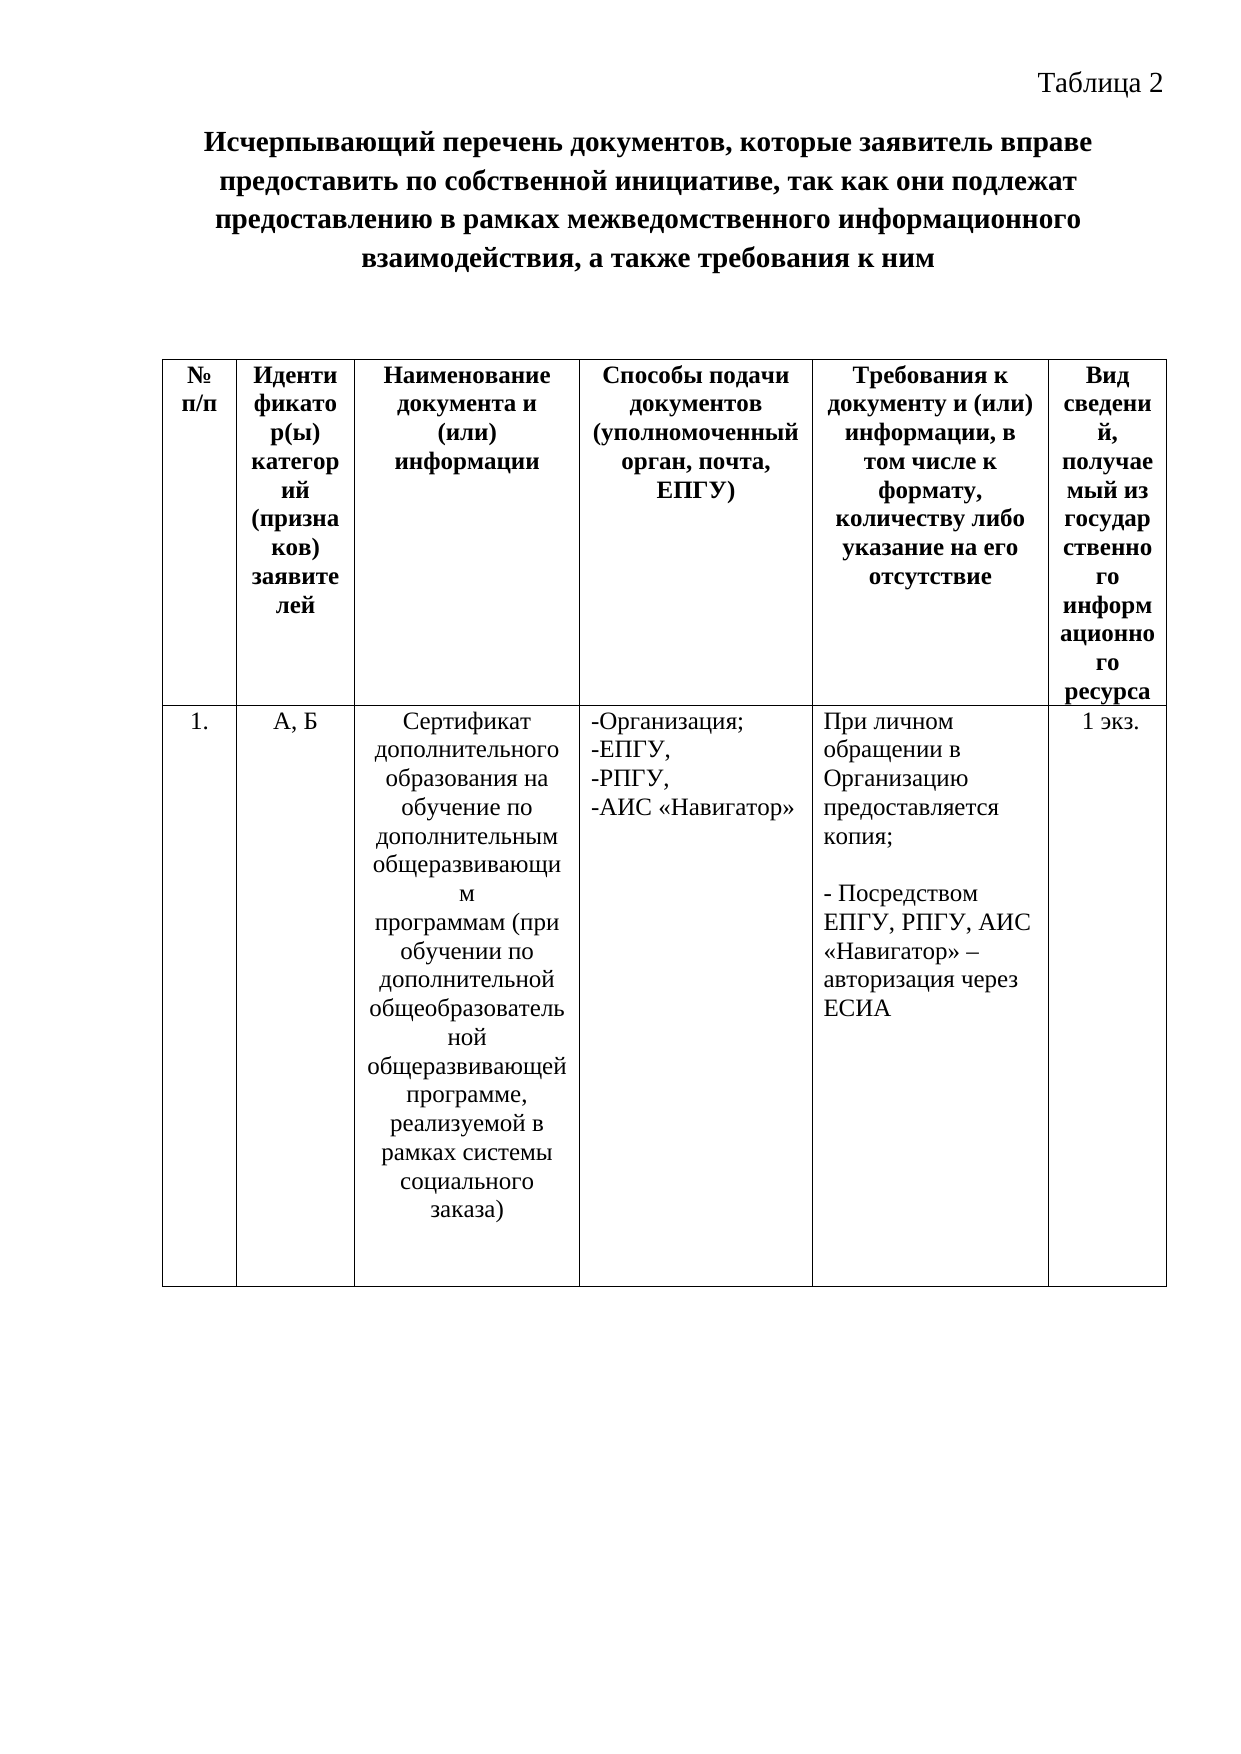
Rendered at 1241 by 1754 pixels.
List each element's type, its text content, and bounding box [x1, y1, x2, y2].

table_header Наименование документа и (или) информации [355, 360, 579, 705]
table_cell При личном обращении в Организацию предоставляется копия; - Посредством ЕПГУ, РПГУ, АИС «Навигатор» – авторизация через ЕСИА [813, 706, 1048, 1286]
table_cell 1. [163, 706, 236, 1286]
table_header Требования к документу и (или) информации, в том числе к формату, количеству либо указание на его отсутствие [813, 360, 1048, 705]
table_header № п/п [163, 360, 236, 705]
table_cell Сертификат дополнительного образования на обучение по дополнительным общеразвивающим программам (при обучении по дополнительной общеобразовательной общеразвивающей программе, реализуемой в рамках системы социального заказа) [355, 706, 579, 1286]
table_cell -Организация; -ЕПГУ, -РПГУ, -АИС «Навигатор» [580, 706, 812, 1286]
table_header Способы подачи документов (уполномоченный орган, почта, ЕПГУ) [580, 360, 812, 705]
table_cell 1 экз. [1049, 706, 1166, 1286]
table_header Идентификатор(ы) категорий (признаков) заявителей [237, 360, 354, 705]
text Таблица 2 [133, 65, 1163, 98]
text Исчерпывающий перечень документов, которые заявитель вправе предоставить по собственной инициативе, так как они подлежат предоставлению в рамках межведомственного информационного взаимодействия, а также требования к ним [133, 124, 1163, 273]
table_cell А, Б [237, 706, 354, 1286]
table_header Вид сведений, получаемый из государственного информационного ресурса [1049, 360, 1166, 705]
